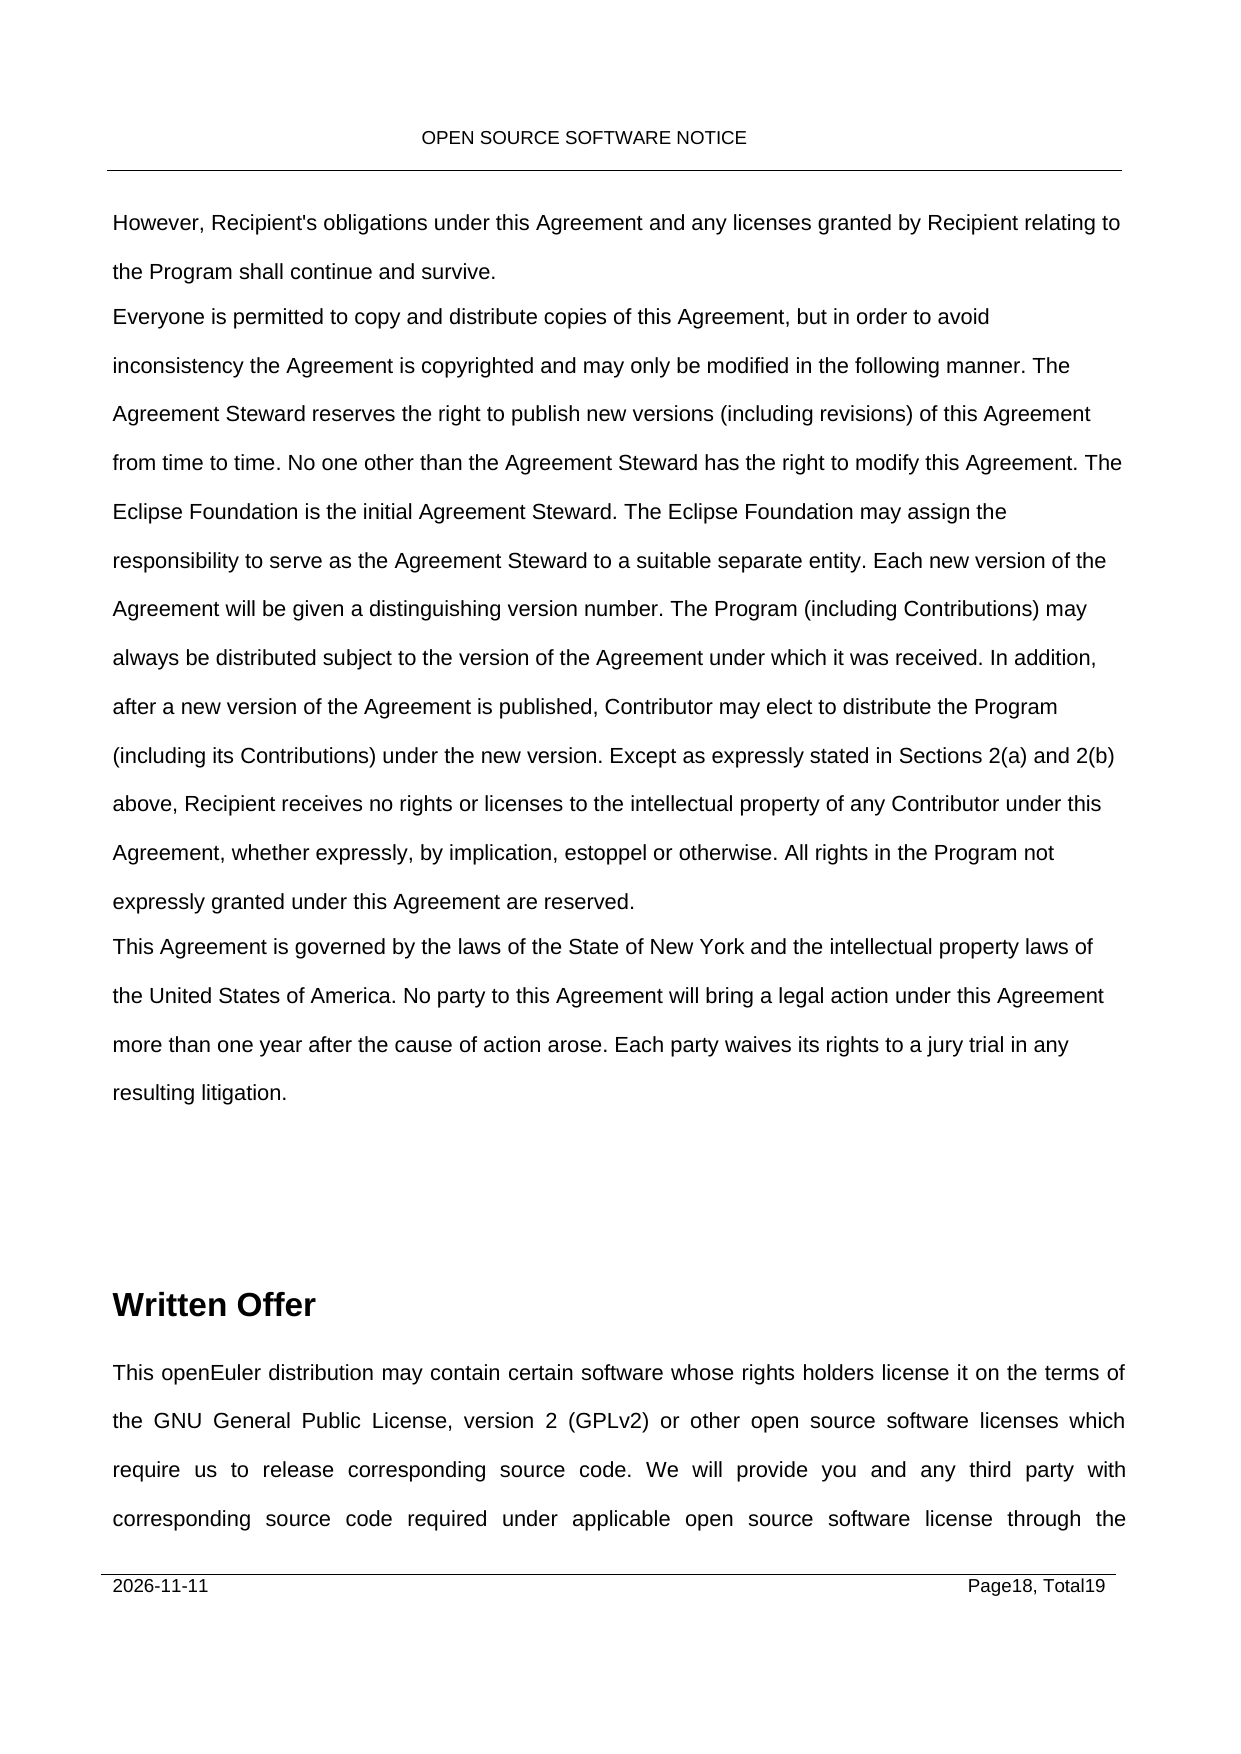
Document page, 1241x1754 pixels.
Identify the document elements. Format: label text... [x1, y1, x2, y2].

text Written Offer [112, 1272, 1128, 1337]
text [112, 1356, 1128, 1534]
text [112, 206, 1128, 288]
text This Agreement is governed by the laws of the State of New York and the intellectual property laws of the United States of America. No party to this Agreement will bring a legal action under this Agreement more than one year after the cause of action arose. Each party waives its rights to a jury trial in any resulting litigation. [112, 930, 1128, 1255]
text Everyone is permitted to copy and distribute copies of this Agreement, but in order to avoid inconsistency the Agreement is copyrighted and may only be modified in the following manner. The Agreement Steward reserves the right to publish new versions (including revisions) of this Agreement from time to time. No one other than the Agreement Steward has the right to modify this Agreement. The Eclipse Foundation is the initial Agreement Steward. The Eclipse Foundation may assign the responsibility to serve as the Agreement Steward to a suitable separate entity. Each new version of the Agreement will be given a distinguishing version number. The Program (including Contributions) may always be distributed subject to the version of the Agreement under which it was received. In addition, after a new version of the Agreement is published, Contributor may elect to distribute the Program (including its Contributions) under the new version. Except as expressly stated in Sections 2(a) and 2(b) above, Recipient receives no rights or licenses to the intellectual property of any Contributor under this Agreement, whether expressly, by implication, estoppel or otherwise. All rights in the Program not expressly granted under this Agreement are reserved. [112, 300, 1128, 918]
